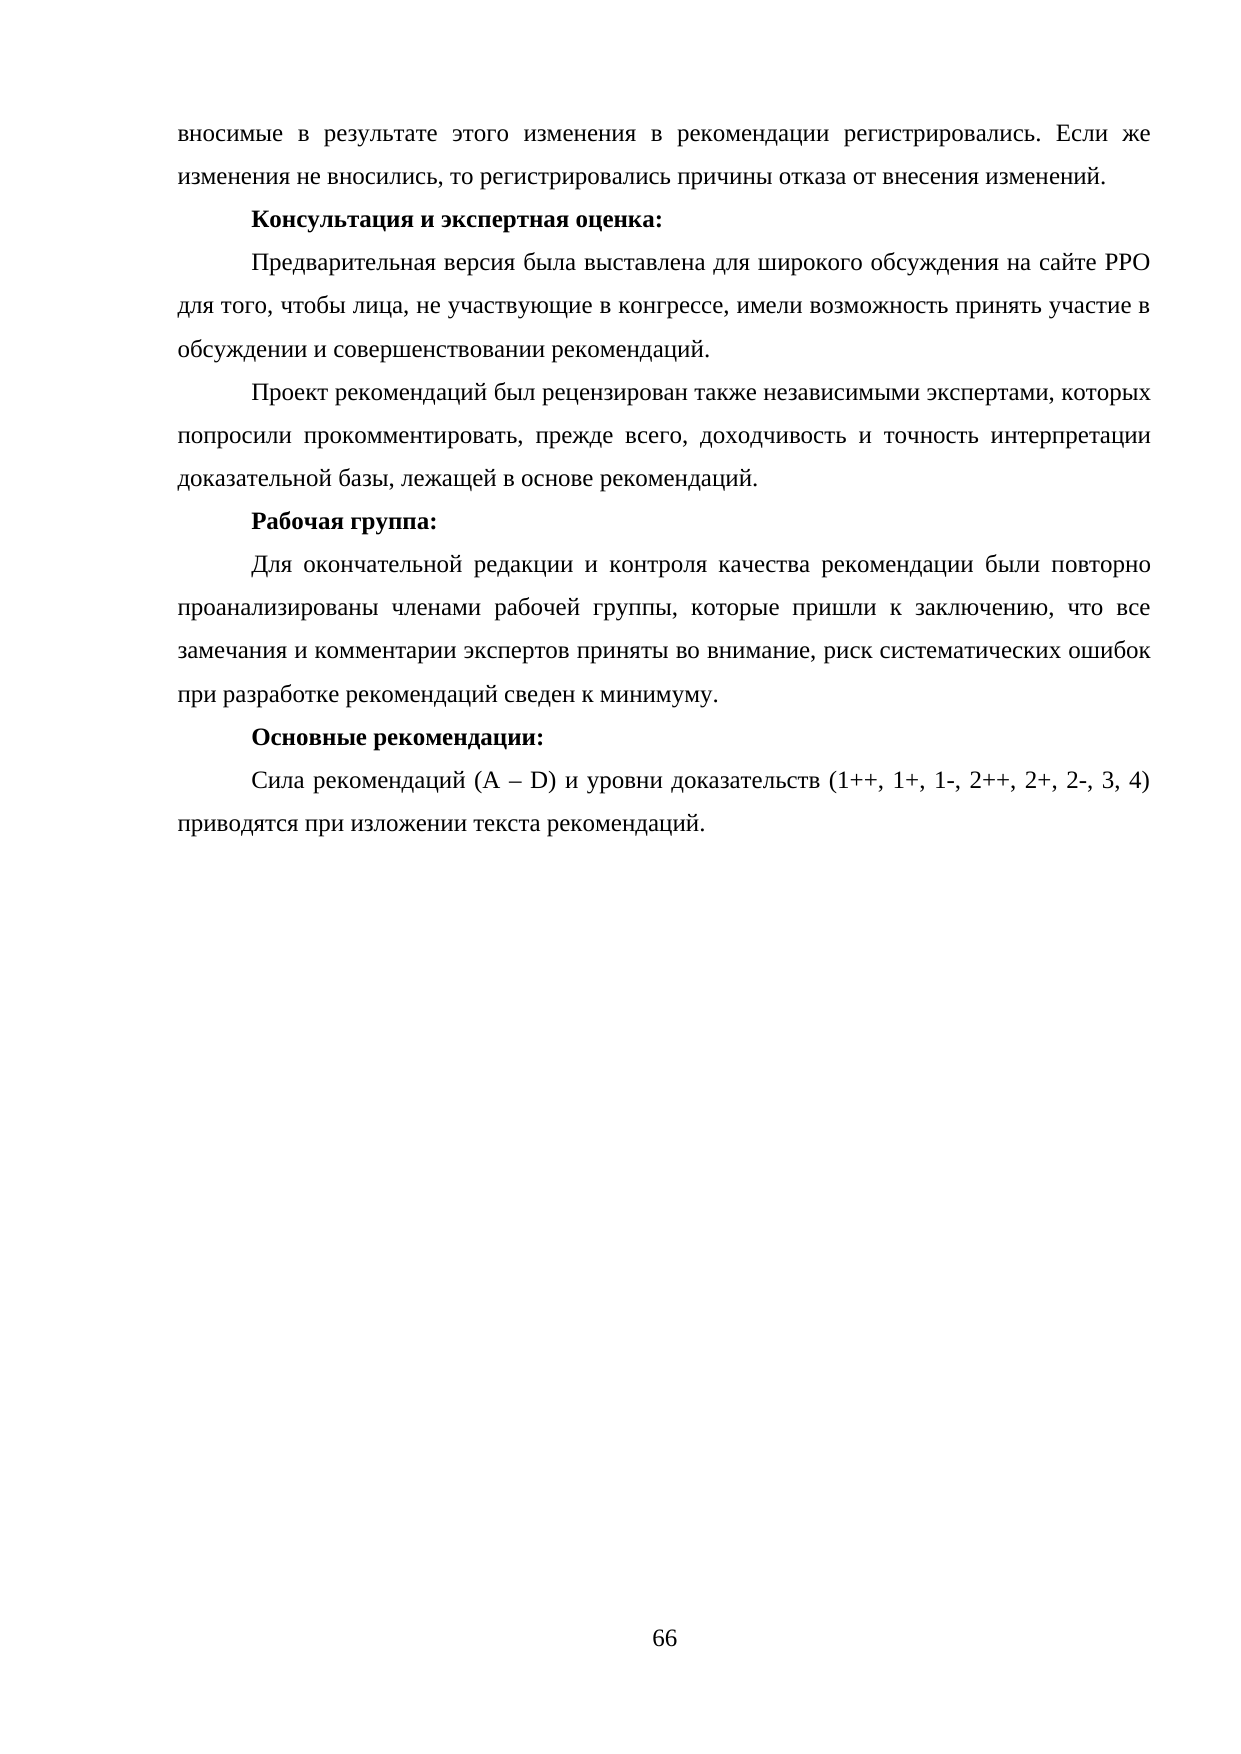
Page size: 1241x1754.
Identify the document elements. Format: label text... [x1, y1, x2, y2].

text Предварительная версия была выставлена для широкого обсуждения на сайте РРО для того, чтобы лица, не участвующие в конгрессе, имели возможность принять участие в обсуждении и совершенствовании рекомендаций. [177, 247, 1152, 362]
text Проект рекомендаций был рецензирован также независимыми экспертами, которых попросили прокомментировать, прежде всего, доходчивость и точность интерпретации доказательной базы, лежащей в основе рекомендаций. [177, 377, 1152, 492]
text Рабочая группа: [177, 506, 1152, 535]
text Консультация и экспертная оценка: [177, 204, 1152, 233]
text Для окончательной редакции и контроля качества рекомендации были повторно проанализированы членами рабочей группы, которые пришли к заключению, что все замечания и комментарии экспертов приняты во внимание, риск систематических ошибок при разработке рекомендаций сведен к минимуму. [177, 549, 1152, 707]
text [177, 118, 1152, 190]
text Основные рекомендации: [177, 722, 1152, 751]
text Сила рекомендаций (A – D) и уровни доказательств (1++, 1+, 1-, 2++, 2+, 2-, 3, 4) приводятся при изложении текста рекомендаций. [177, 765, 1152, 837]
